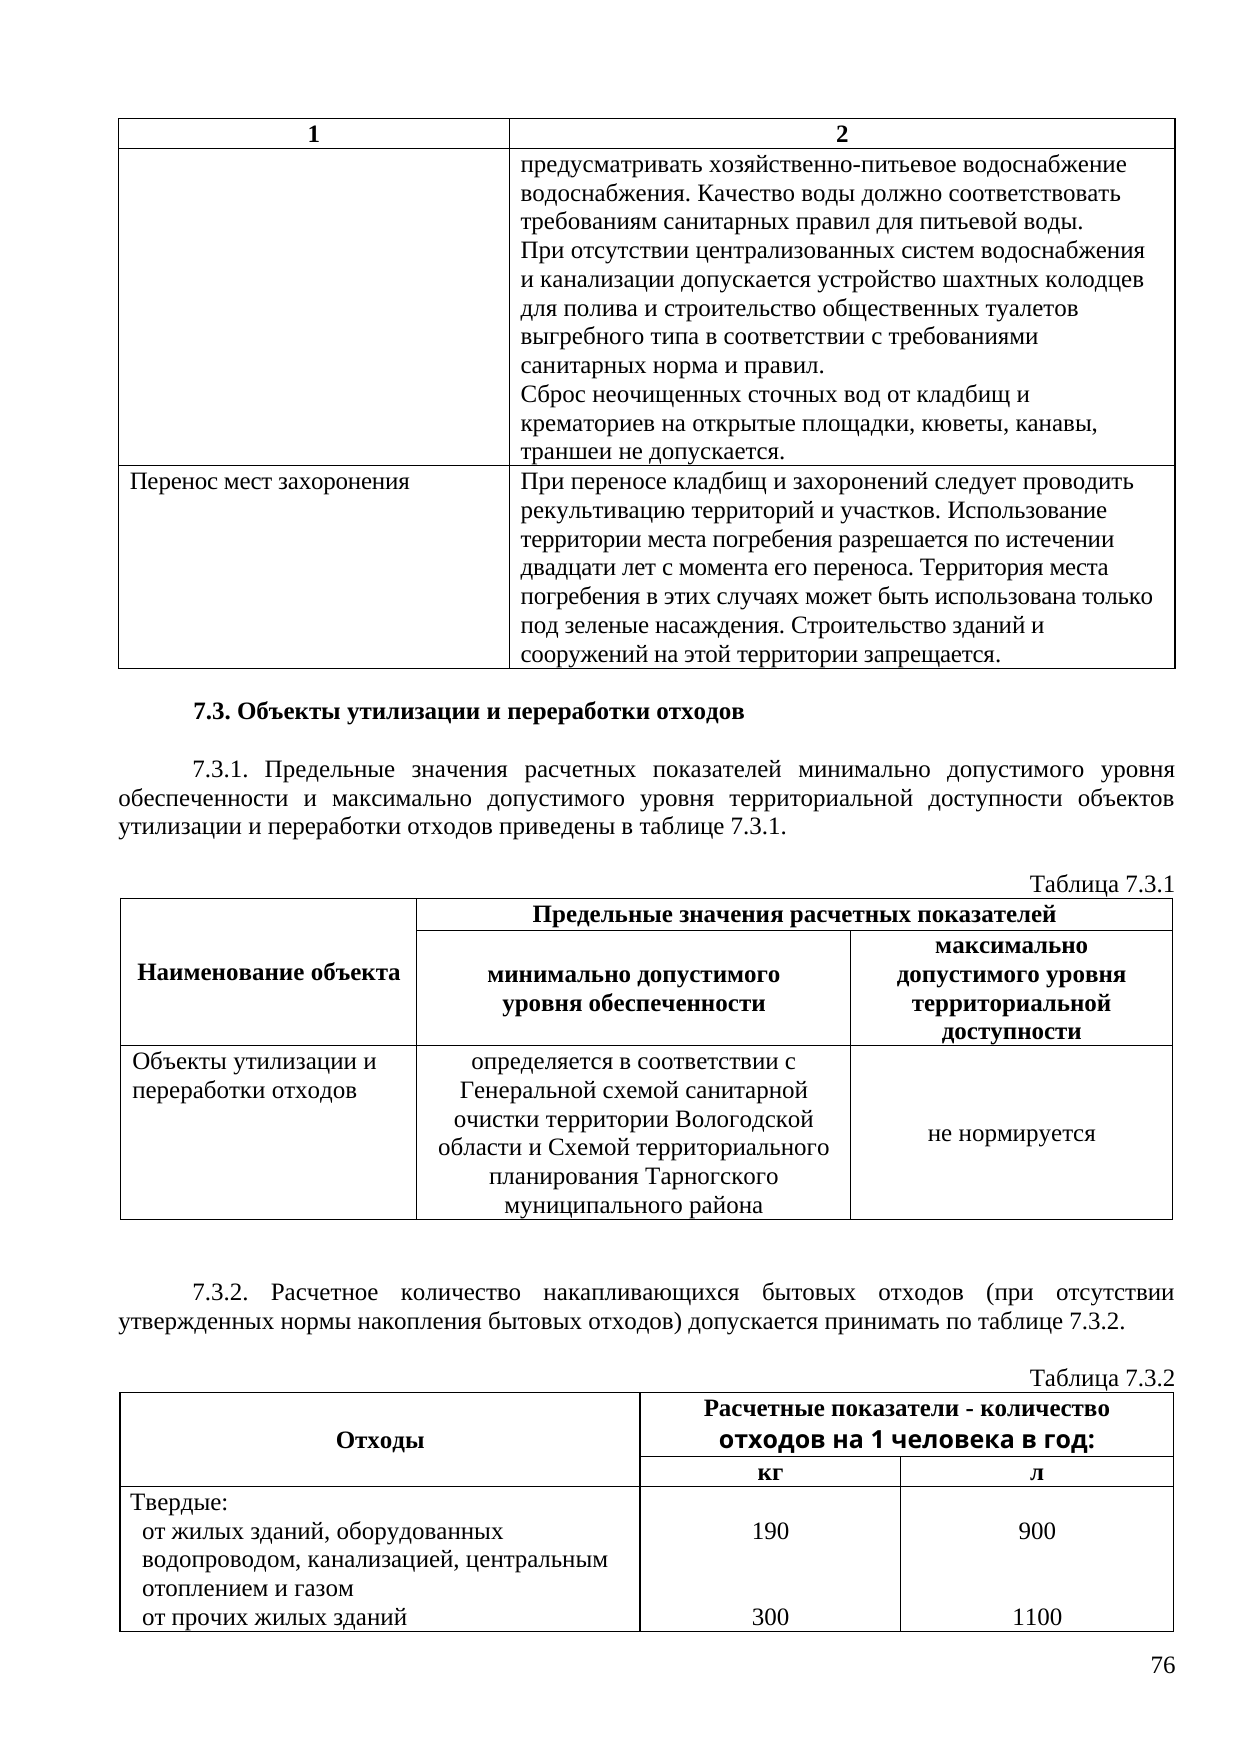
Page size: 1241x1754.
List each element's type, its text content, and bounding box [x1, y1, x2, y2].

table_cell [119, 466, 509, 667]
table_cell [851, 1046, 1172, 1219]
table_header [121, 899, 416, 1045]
text Таблица 7.3.2 [118, 1363, 1175, 1392]
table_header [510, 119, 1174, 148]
text 7.3. Объекты утилизации и переработки отходов [118, 697, 1175, 725]
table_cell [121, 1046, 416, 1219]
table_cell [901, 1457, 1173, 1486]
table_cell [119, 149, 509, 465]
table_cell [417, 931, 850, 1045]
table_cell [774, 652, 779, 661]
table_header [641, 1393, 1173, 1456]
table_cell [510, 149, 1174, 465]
text 7.3.2. Расчетное количество накапливающихся бытовых отходов (при отсутствии утвержденных нормы накопления бытовых отходов) допускается принимать по таблице 7.3.2. [118, 1277, 1175, 1335]
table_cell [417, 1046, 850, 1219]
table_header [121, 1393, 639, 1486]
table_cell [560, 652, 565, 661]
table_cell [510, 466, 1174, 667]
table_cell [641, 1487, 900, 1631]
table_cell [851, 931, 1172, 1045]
text Таблица 7.3.1 [118, 869, 1175, 898]
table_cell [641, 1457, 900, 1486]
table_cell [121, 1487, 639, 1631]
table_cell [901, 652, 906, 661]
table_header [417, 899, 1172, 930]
text 7.3.1. Предельные значения расчетных показателей минимально допустимого уровня обеспеченности и максимально допустимого уровня территориальной доступности объектов утилизации и переработки отходов приведены в таблице 7.3.1. [118, 754, 1175, 840]
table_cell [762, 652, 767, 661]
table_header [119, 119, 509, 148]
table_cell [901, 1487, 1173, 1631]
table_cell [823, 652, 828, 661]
